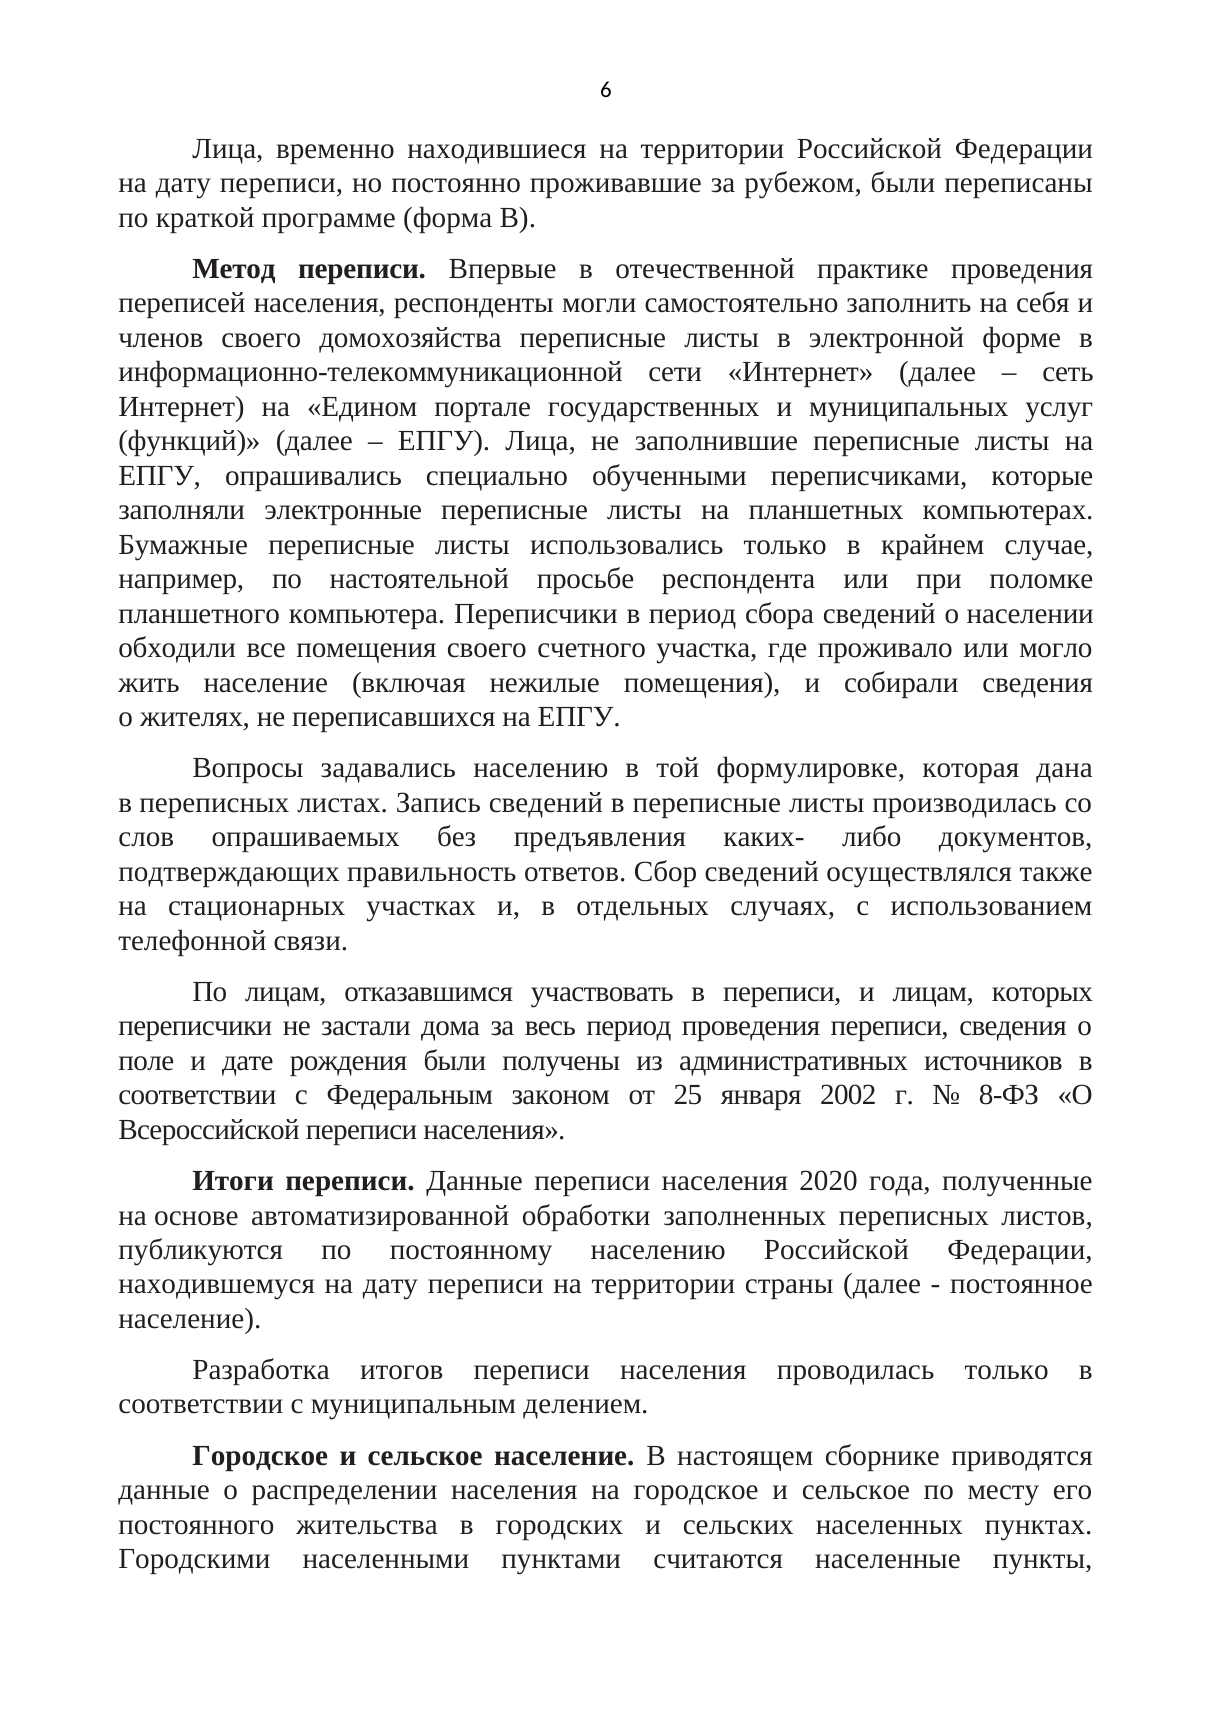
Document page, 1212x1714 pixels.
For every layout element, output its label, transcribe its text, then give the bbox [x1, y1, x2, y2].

text Метод переписи. Впервые в отечественной практике проведения переписей населения, респонденты могли самостоятельно заполнить на себя и членов своего домохозяйства переписные листы в электронной форме в информационно-телекоммуникационной сети «Интернет» (далее – сеть Интернет) на «Едином портале государственных и муниципальных услуг (функций)» (далее – ЕПГУ). Лица, не заполнившие переписные листы на ЕПГУ, опрашивались специально обученными переписчиками, которые заполняли электронные переписные листы на планшетных компьютерах. Бумажные переписные листы использовались только в крайнем случае, например, по настоятельной просьбе респондента или при поломке планшетного компьютера. Переписчики в период сбора сведений о населении обходили все помещения своего счетного участка, где проживало или могло жить население (включая нежилые помещения), и собирали сведения о жителях, не переписавшихся на ЕПГУ. [118, 251, 1093, 733]
text По лицам, отказавшимся участвовать в переписи, и лицам, которых переписчики не застали дома за весь период проведения переписи, сведения о поле и дате рождения были получены из административных источников в соответствии с Федеральным законом от 25 января 2002 г. № 8-ФЗ «О Всероссийской переписи населения». [118, 974, 1093, 1146]
text Вопросы задавались населению в той формулировке, которая дана в переписных листах. Запись сведений в переписные листы производилась со слов опрашиваемых без предъявления каких- либо документов, подтверждающих правильность ответов. Сбор сведений осуществлялся также на стационарных участках и, в отдельных случаях, с использованием телефонной связи. [118, 751, 1093, 956]
text Разработка итогов переписи населения проводилась только в соответствии с муниципальным делением. [118, 1352, 1093, 1420]
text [118, 1438, 1093, 1575]
text Итоги переписи. Данные переписи населения 2020 года, полученные на основе автоматизированной обработки заполненных переписных листов, публикуются по постоянному населению Российской Федерации, находившемуся на дату переписи на территории страны (далее - постоянное население). [118, 1163, 1093, 1334]
text Лица, временно находившиеся на территории Российской Федерации на дату переписи, но постоянно проживавшие за рубежом, были переписаны по краткой программе (форма В). [118, 131, 1093, 233]
